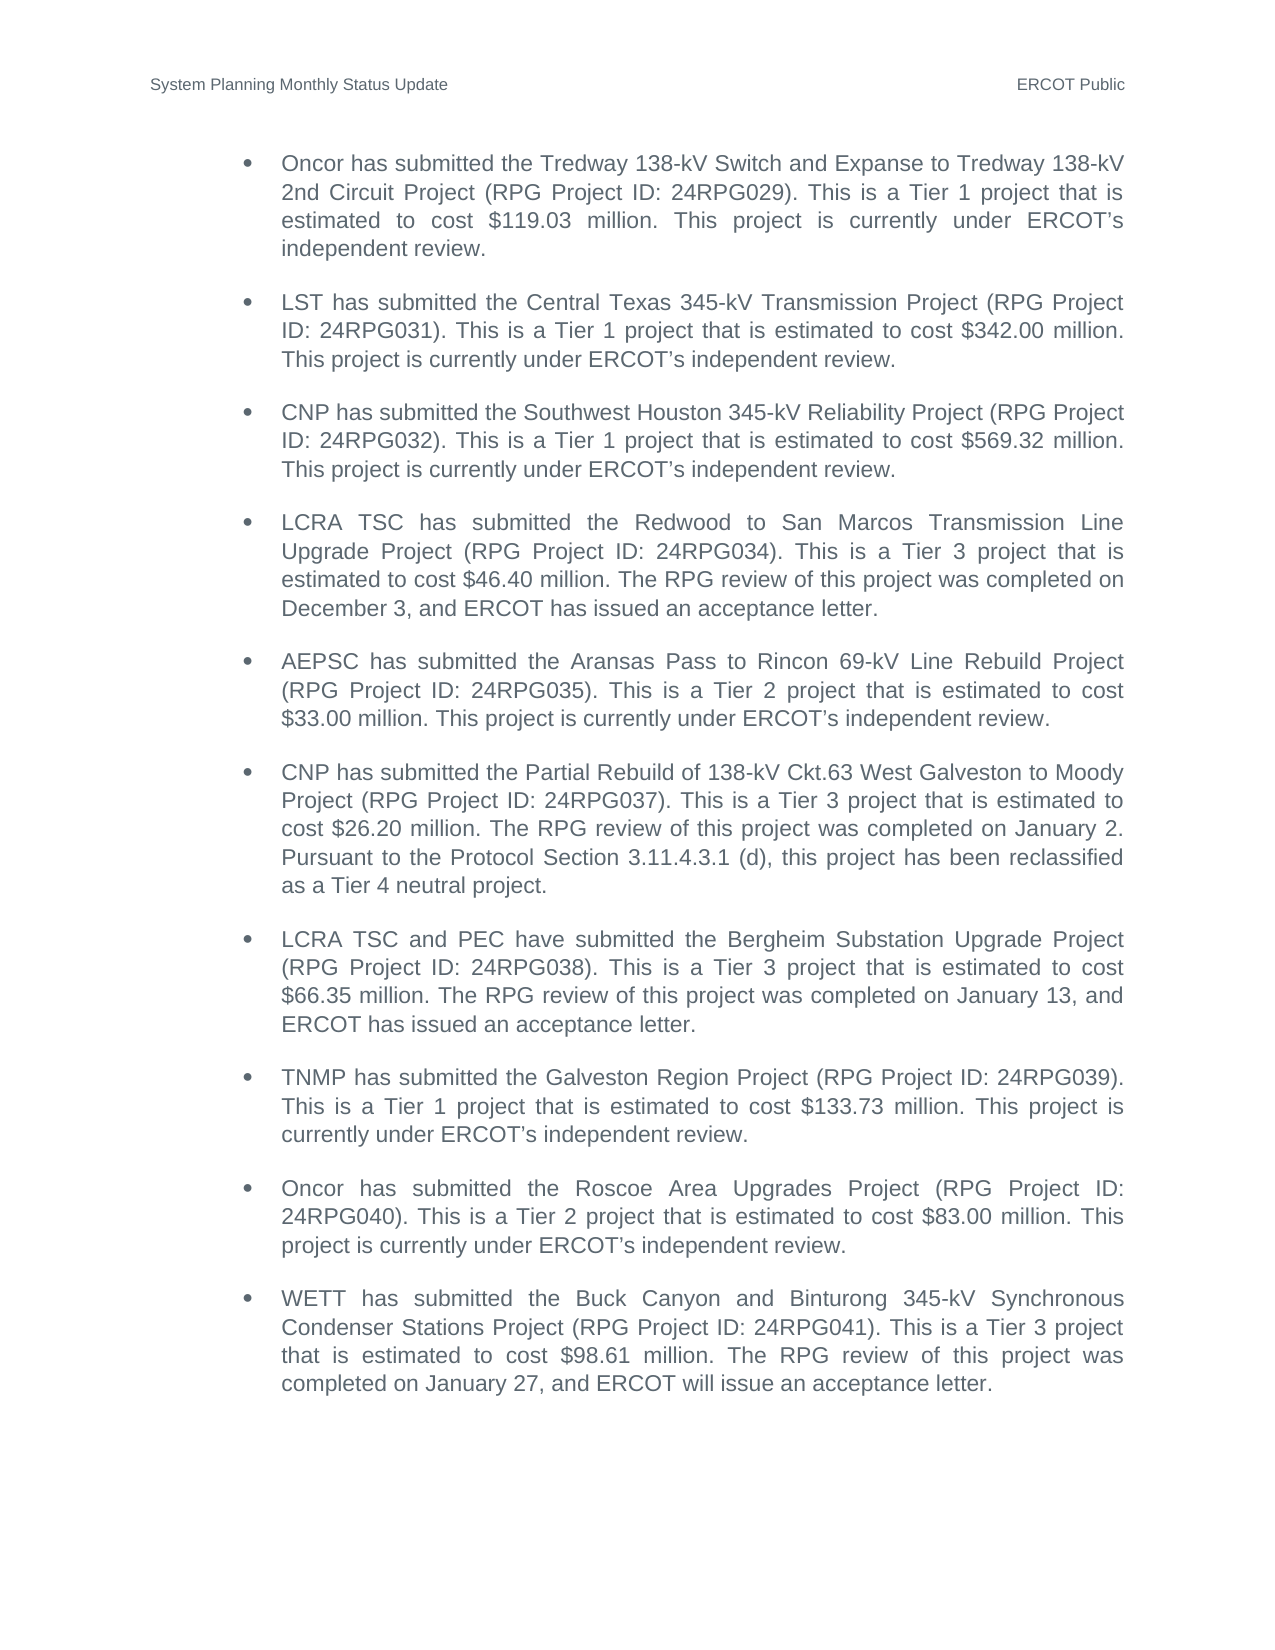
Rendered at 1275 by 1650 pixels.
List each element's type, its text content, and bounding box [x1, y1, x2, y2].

list CNP has submitted the Southwest Houston 345-kV Reliability Project (RPG Project ID: 24RPG032). This is a Tier 1 project that is estimated to cost $569.32 million. This project is currently under ERCOT’s independent review. [244, 399, 1125, 482]
list WETT has submitted the Buck Canyon and Binturong 345-kV Synchronous Condenser Stations Project (RPG Project ID: 24RPG041). This is a Tier 3 project that is estimated to cost $98.61 million. The RPG review of this project was completed on January 27, and ERCOT will issue an acceptance letter. [244, 1285, 1125, 1397]
list LCRA TSC and PEC have submitted the Bergheim Substation Upgrade Project (RPG Project ID: 24RPG038). This is a Tier 3 project that is estimated to cost $66.35 million. The RPG review of this project was completed on January 13, and ERCOT has issued an acceptance letter. [244, 926, 1125, 1037]
list Oncor has submitted the Roscoe Area Upgrades Project (RPG Project ID: 24RPG040). This is a Tier 2 project that is estimated to cost $83.00 million. This project is currently under ERCOT’s independent review. [244, 1175, 1125, 1258]
list TNMP has submitted the Galveston Region Project (RPG Project ID: 24RPG039). This is a Tier 1 project that is estimated to cost $133.73 million. This project is currently under ERCOT’s independent review. [244, 1064, 1125, 1148]
list LST has submitted the Central Texas 345-kV Transmission Project (RPG Project ID: 24RPG031). This is a Tier 1 project that is estimated to cost $342.00 million. This project is currently under ERCOT’s independent review. [244, 289, 1125, 372]
list Oncor has submitted the Tredway 138-kV Switch and Expanse to Tredway 138-kV 2nd Circuit Project (RPG Project ID: 24RPG029). This is a Tier 1 project that is estimated to cost $119.03 million. This project is currently under ERCOT’s independent review. [244, 150, 1125, 262]
list LCRA TSC has submitted the Redwood to San Marcos Transmission Line Upgrade Project (RPG Project ID: 24RPG034). This is a Tier 3 project that is estimated to cost $46.40 million. The RPG review of this project was completed on December 3, and ERCOT has issued an acceptance letter. [244, 509, 1125, 621]
list CNP has submitted the Partial Rebuild of 138-kV Ckt.63 West Galveston to Moody Project (RPG Project ID: 24RPG037). This is a Tier 3 project that is estimated to cost $26.20 million. The RPG review of this project was completed on January 2. Pursuant to the Protocol Section 3.11.4.3.1 (d), this project has been reclassified as a Tier 4 neutral project. [244, 758, 1125, 898]
list AEPSC has submitted the Aransas Pass to Rincon 69-kV Line Rebuild Project (RPG Project ID: 24RPG035). This is a Tier 2 project that is estimated to cost $33.00 million. This project is currently under ERCOT’s independent review. [244, 648, 1125, 731]
